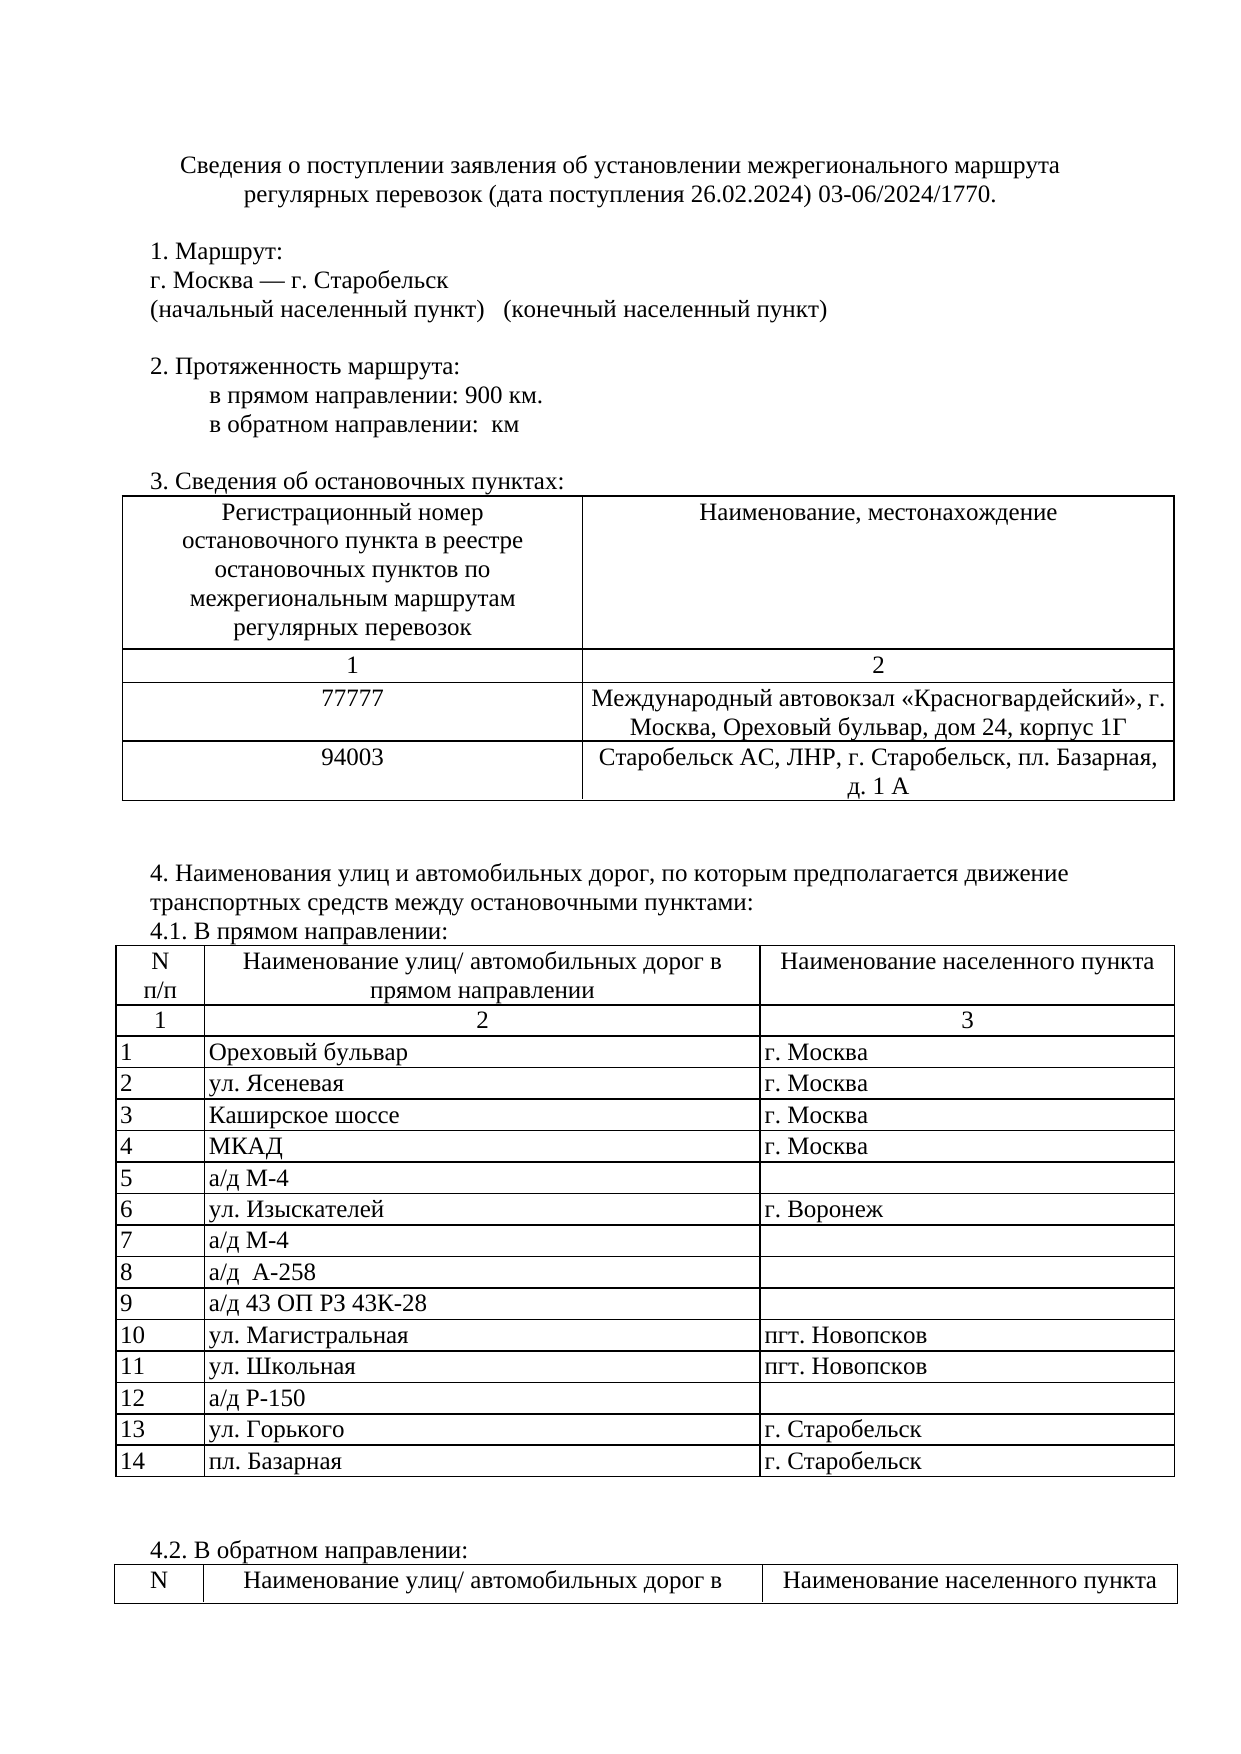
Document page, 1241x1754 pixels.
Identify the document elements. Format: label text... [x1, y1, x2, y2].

table_header Наименование улиц/ автомобильных дорог в прямом направлении [205, 946, 759, 1004]
table_header Регистрационный номер остановочного пункта в реестре остановочных пунктов по межрегиональным маршрутам регулярных перевозок [123, 497, 582, 648]
text 1. Маршрут: [150, 236, 1090, 265]
table_cell 4 [117, 1131, 204, 1161]
table_cell [761, 1226, 1174, 1256]
text 3. Сведения об остановочных пунктах: [150, 466, 1090, 495]
table_cell 2 [117, 1068, 204, 1098]
text (начальный населенный пункт) (конечный населенный пункт) [150, 294, 1090, 322]
table_cell ул. Горького [205, 1415, 759, 1444]
table_cell 11 [117, 1352, 204, 1381]
table_cell [761, 1383, 1174, 1413]
table_cell [761, 1257, 1174, 1287]
table_cell 14 [117, 1446, 204, 1476]
table_cell а/д М-4 [205, 1226, 759, 1256]
table_cell а/д А-258 [205, 1257, 759, 1287]
text 4.1. В прямом направлении: [150, 916, 1090, 945]
table_cell ул. Магистральная [205, 1320, 759, 1350]
text Сведения о поступлении заявления об установлении межрегионального маршрута регулярных перевозок (дата поступления 26.02.2024) 03-06/2024/1770. [150, 150, 1090, 207]
table_cell а/д М-4 [205, 1163, 759, 1193]
table_cell ул. Ясеневая [205, 1068, 759, 1098]
table_cell Каширское шоссе [205, 1100, 759, 1130]
table_cell [761, 1163, 1174, 1193]
table_cell г. Москва [761, 1131, 1174, 1161]
table_cell 5 [117, 1163, 204, 1193]
table_cell Старобельск АС, ЛНР, г. Старобельск, пл. Базарная, д. 1 А [583, 742, 1173, 799]
table_cell 77777 [123, 683, 582, 740]
table_cell 7 [117, 1226, 204, 1256]
table_cell пгт. Новопсков [761, 1320, 1174, 1350]
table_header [763, 1565, 1177, 1602]
table_cell ул. Школьная [205, 1352, 759, 1381]
table_cell [761, 1289, 1174, 1318]
table_header Наименование, местонахождение [583, 497, 1173, 648]
table_cell 6 [117, 1194, 204, 1224]
table_cell 12 [117, 1383, 204, 1413]
table_cell 3 [117, 1100, 204, 1130]
text 2. Протяженность маршрута: [150, 351, 1090, 380]
table_cell 9 [117, 1289, 204, 1318]
table_cell г. Москва [761, 1068, 1174, 1098]
table_cell Международный автовокзал «Красногвардейский», г. Москва, Ореховый бульвар, дом 24, корпус 1Г [583, 683, 1173, 740]
table_cell а/д Р-150 [205, 1383, 759, 1413]
table_header N п/п [115, 1565, 203, 1602]
table_cell г. Старобельск [761, 1415, 1174, 1444]
table_header Наименование населенного пункта [761, 946, 1174, 1004]
table_cell 13 [117, 1415, 204, 1444]
table_cell г. Старобельск [761, 1446, 1174, 1476]
table_cell пл. Базарная [205, 1446, 759, 1476]
table_cell 10 [117, 1320, 204, 1350]
table_cell 3 [761, 1006, 1174, 1035]
table_cell 94003 [123, 742, 582, 799]
text 4.2. В обратном направлении: [150, 1535, 1090, 1563]
table_cell 2 [205, 1006, 759, 1035]
text г. Москва — г. Старобельск [150, 265, 1090, 294]
table_cell а/д 43 ОП РЗ 43К-28 [205, 1289, 759, 1318]
table_cell 2 [583, 650, 1173, 681]
table_cell 1 [117, 1037, 204, 1067]
text в обратном направлении: км [150, 409, 1090, 437]
table_cell 1 [117, 1006, 204, 1035]
table_cell г. Воронеж [761, 1194, 1174, 1224]
table_cell Ореховый бульвар [205, 1037, 759, 1067]
table_cell 8 [117, 1257, 204, 1287]
table_cell г. Москва [761, 1100, 1174, 1130]
table_cell г. Москва [761, 1037, 1174, 1067]
table_cell пгт. Новопсков [761, 1352, 1174, 1381]
table_cell 1 [123, 650, 582, 681]
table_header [204, 1565, 762, 1602]
text в прямом направлении: 900 км. [150, 380, 1090, 409]
table_header N п/п [117, 946, 204, 1004]
text 4. Наименования улиц и автомобильных дорог, по которым предполагается движение транспортных средств между остановочными пунктами: [150, 858, 1090, 916]
table_cell ул. Изыскателей [205, 1194, 759, 1224]
table_cell МКАД [205, 1131, 759, 1161]
